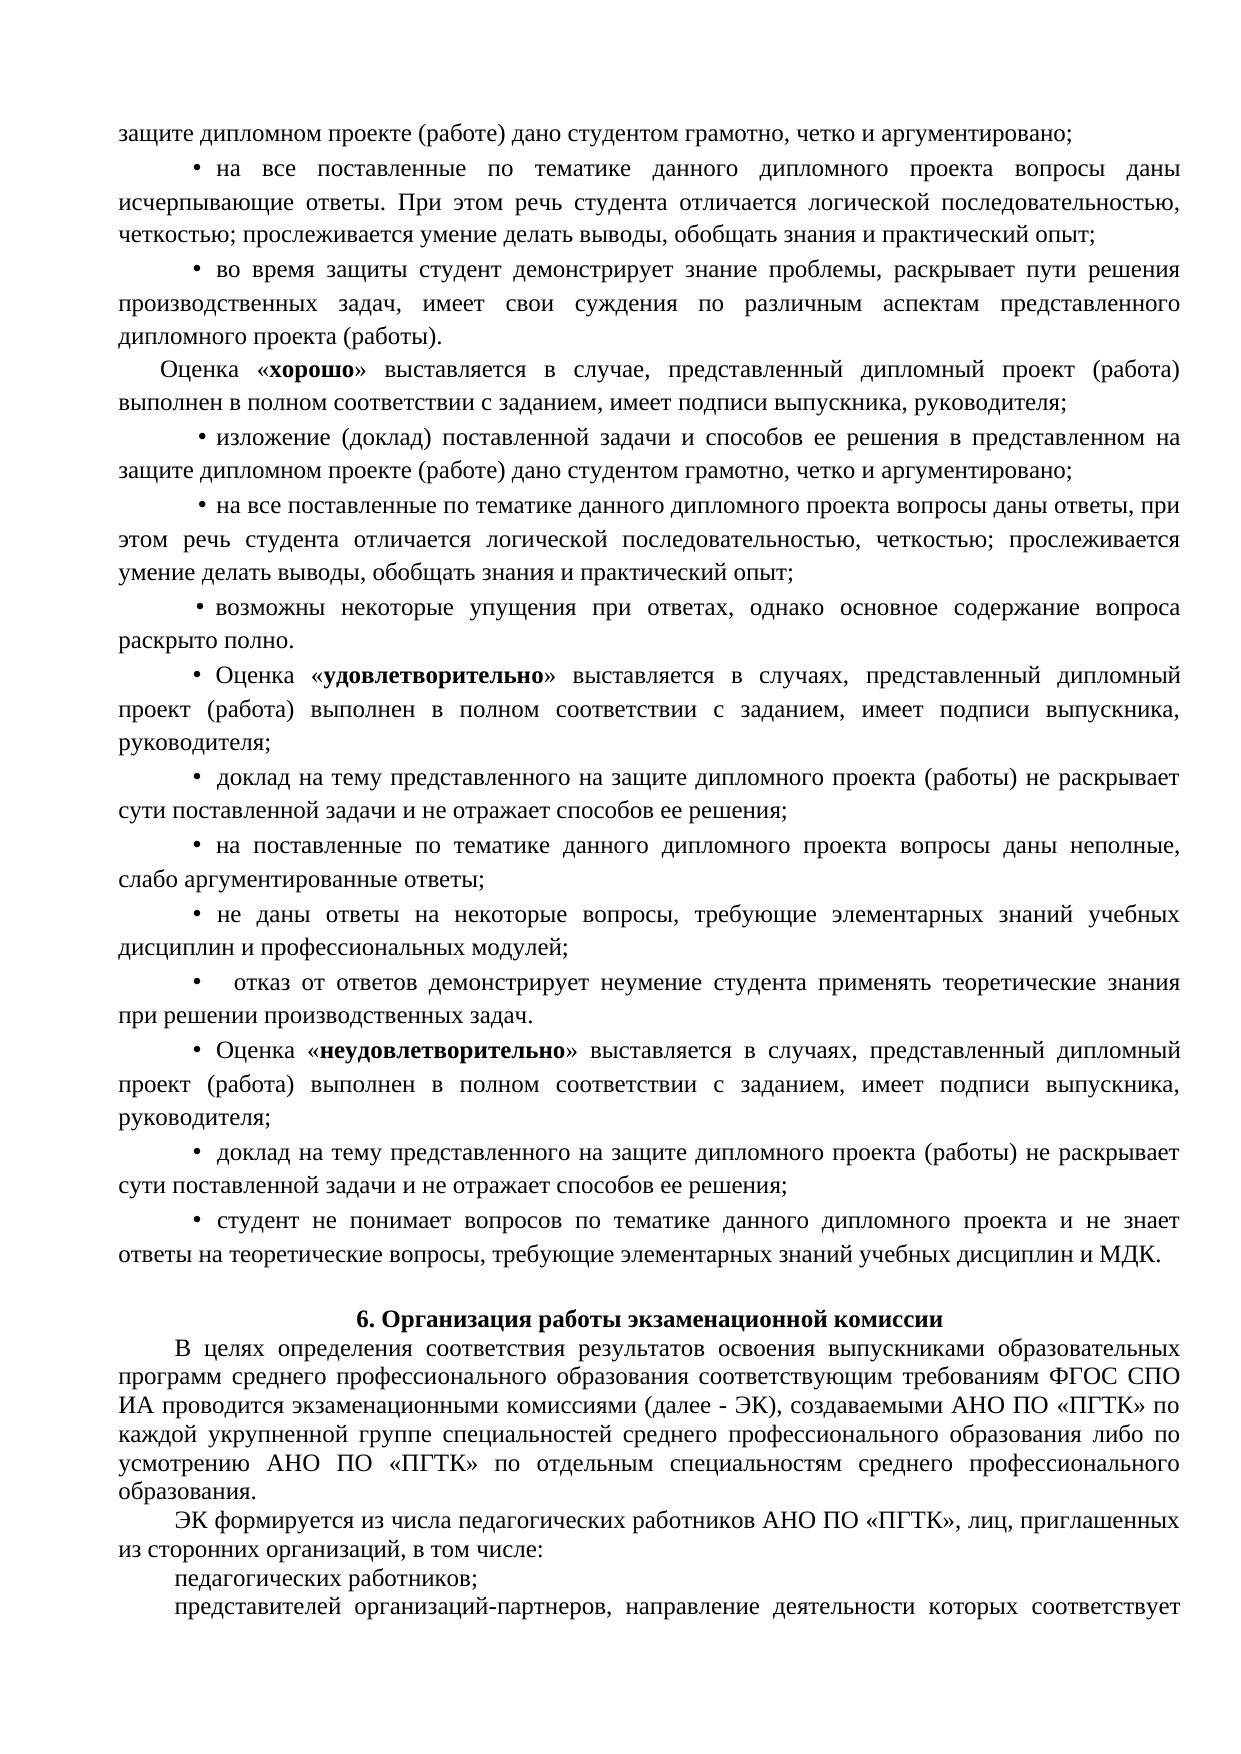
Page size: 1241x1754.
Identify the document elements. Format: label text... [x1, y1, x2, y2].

text педагогических работников; [118, 1563, 1181, 1591]
text 6. Организация работы экзаменационной комиссии [118, 1306, 1181, 1333]
list не даны ответы на некоторые вопросы, требующие элементарных знаний учебных дисциплин и профессиональных модулей; [118, 897, 1181, 961]
text ЭК формируется из числа педагогических работников АНО ПО «ПГТК», лиц, приглашенных из сторонних организаций, в том числе: [118, 1505, 1181, 1563]
list на все поставленные по тематике данного дипломного проекта вопросы даны ответы, при этом речь студента отличается логической последовательностью, четкостью; прослеживается умение делать выводы, обобщать знания и практический опыт; [118, 488, 1181, 586]
text В целях определения соответствия результатов освоения выпускниками образовательных программ среднего профессионального образования соответствующим требованиям ФГОС СПО ИА проводится экзаменационными комиссиями (далее - ЭК), создаваемыми АНО ПО «ПГТК» по каждой укрупненной группе специальностей среднего профессионального образования либо по усмотрению АНО ПО «ПГТК» по отдельным специальностям среднего профессионального образования. [118, 1333, 1181, 1505]
list Оценка «неудовлетворительно» выставляется в случаях, представленный дипломный проект (работа) выполнен в полном соответствии с заданием, имеет подписи выпускника, руководителя; [118, 1034, 1181, 1131]
list на все поставленные по тематике данного дипломного проекта вопросы даны исчерпывающие ответы. При этом речь студента отличается логической последовательностью, четкостью; прослеживается умение делать выводы, обобщать знания и практический опыт; [118, 151, 1181, 248]
list доклад на тему представленного на защите дипломного проекта (работы) не раскрывает сути поставленной задачи и не отражает способов ее решения; [118, 1135, 1181, 1199]
list доклад на тему представленного на защите дипломного проекта (работы) не раскрывает сути поставленной задачи и не отражает способов ее решения; [118, 760, 1181, 824]
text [118, 1591, 1181, 1620]
list отказ от ответов демонстрирует неумение студента применять теоретические знания при решении производственных задач. [118, 965, 1181, 1029]
text Оценка «хорошо» выставляется в случае, представленный дипломный проект (работа) выполнен в полном соответствии с заданием, имеет подписи выпускника, руководителя; [118, 354, 1181, 416]
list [118, 118, 1181, 147]
list во время защиты студент демонстрирует знание проблемы, раскрывает пути решения производственных задач, имеет свои суждения по различным аспектам представленного дипломного проекта (работы). [118, 253, 1181, 350]
list на поставленные по тематике данного дипломного проекта вопросы даны неполные, слабо аргументированные ответы; [118, 828, 1181, 892]
list студент не понимает вопросов по тематике данного дипломного проекта и не знает ответы на теоретические вопросы, требующие элементарных знаний учебных дисциплин и МДК. [118, 1203, 1181, 1268]
list изложение (доклад) поставленной задачи и способов ее решения в представленном на защите дипломном проекте (работе) дано студентом грамотно, четко и аргументировано; [118, 420, 1181, 484]
list возможны некоторые упущения при ответах, однако основное содержание вопроса раскрыто полно. [118, 590, 1181, 654]
list Оценка «удовлетворительно» выставляется в случаях, представленный дипломный проект (работа) выполнен в полном соответствии с заданием, имеет подписи выпускника, руководителя; [118, 658, 1181, 756]
